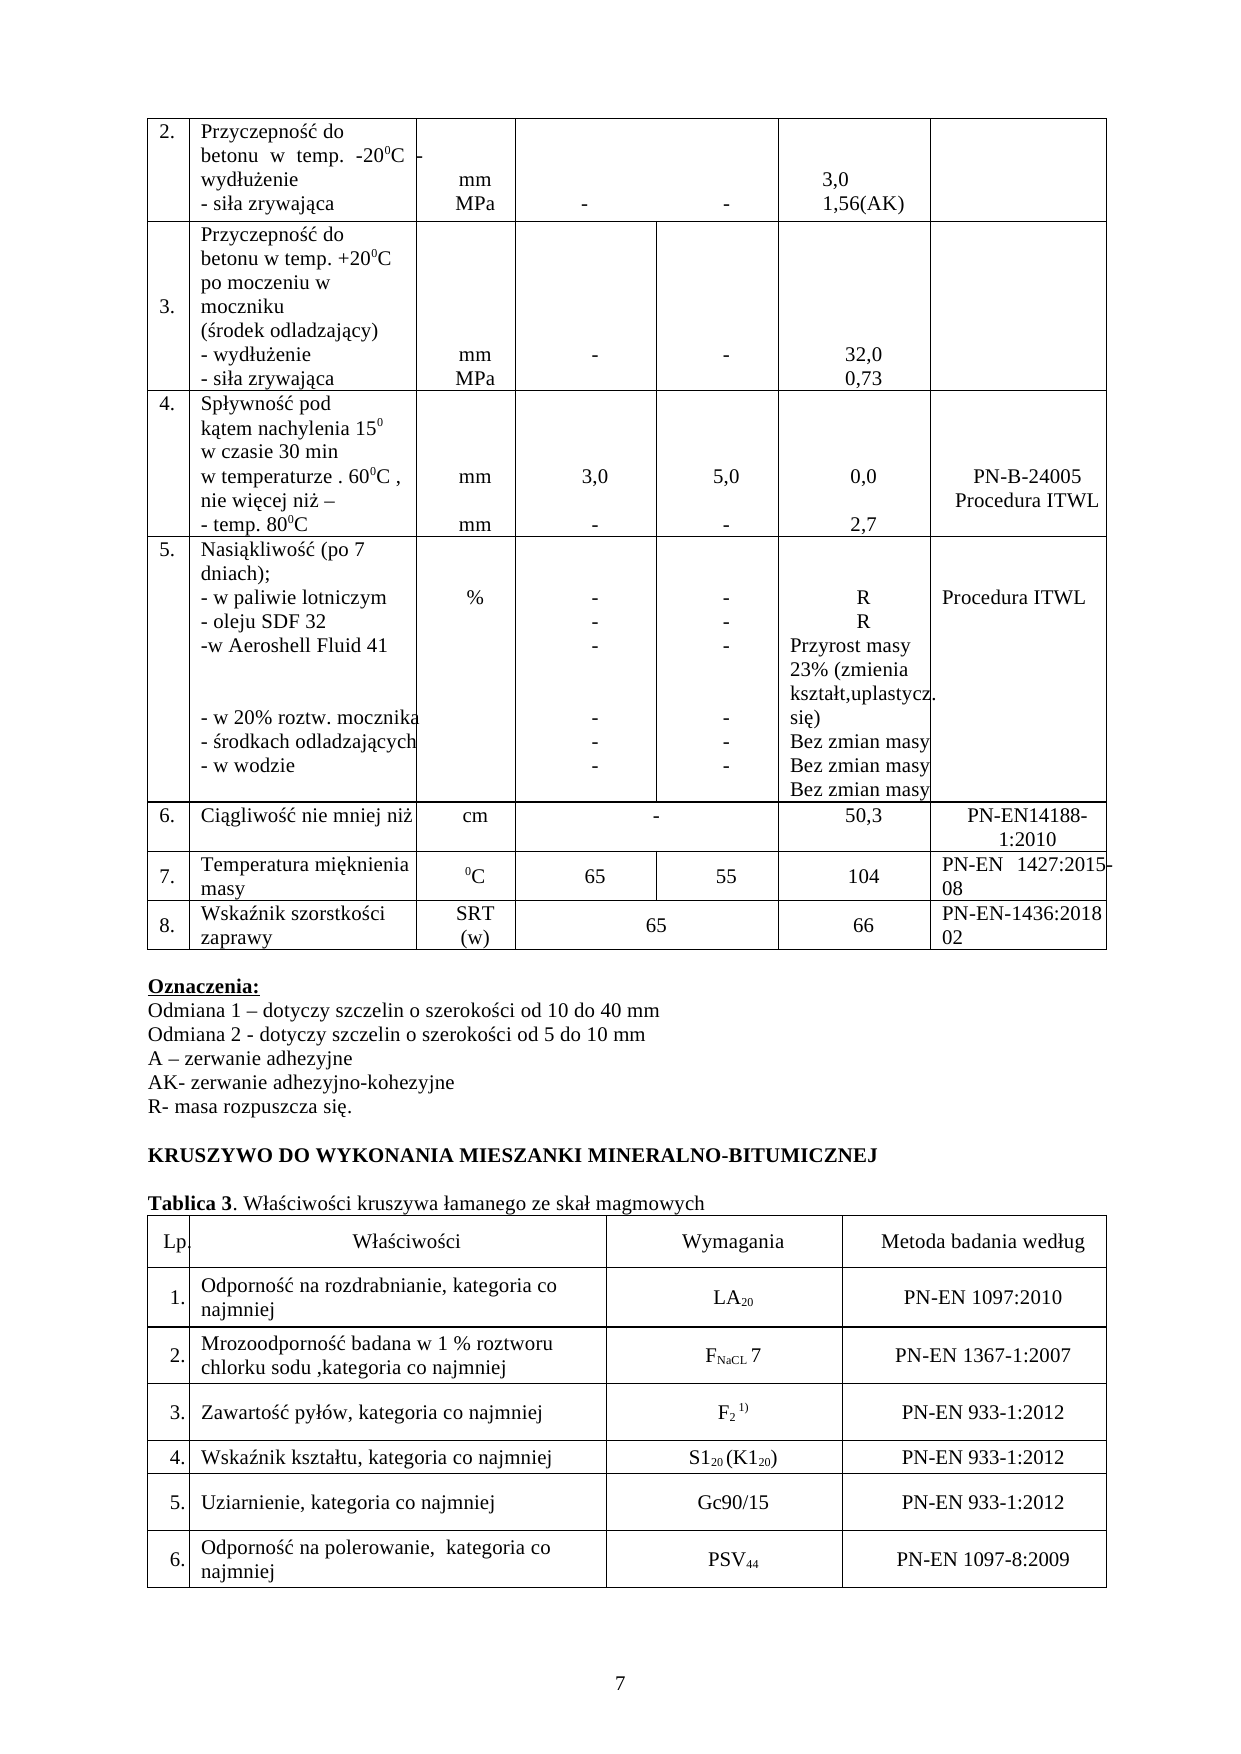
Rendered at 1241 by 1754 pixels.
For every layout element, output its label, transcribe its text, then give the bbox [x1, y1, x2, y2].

table_cell 6. [148, 803, 189, 851]
table_cell [417, 852, 515, 900]
table_header Wymagania [607, 1216, 842, 1267]
table_cell Odporność na polerowanie, kategoria co najmniej [190, 1531, 606, 1587]
text Oznaczenia: [148, 974, 1110, 998]
table_cell PN-EN 933-1:2012 [843, 1474, 1106, 1530]
text AK- zerwanie adhezyjno-kohezyjne [148, 1070, 1110, 1094]
table_cell [931, 222, 1106, 390]
table_cell - [657, 222, 778, 390]
text Odmiana 1 – dotyczy szczelin o szerokości od 10 do [148, 998, 1110, 1022]
table_cell Mrozoodporność badana w 1 % roztworu chlorku sodu ,kategoria co najmniej [190, 1328, 606, 1383]
table_cell 8. [148, 901, 189, 949]
table_cell mm MPa [417, 222, 515, 390]
table_cell 6. [148, 1531, 189, 1587]
table_cell PN-EN-1436:2018 02 [931, 901, 1106, 949]
table_cell 2. [148, 119, 189, 221]
table_cell 5. [148, 537, 189, 801]
text KRUSZYWO DO WYKONANIA MIESZANKI MINERALNO-BITUMICZNEJ [148, 1142, 1110, 1167]
text Odmiana 2 - dotyczy szczelin o szerokości od 5 do [148, 1022, 1110, 1046]
table_cell - - [516, 119, 778, 221]
table_cell - - - - - - [516, 537, 656, 801]
table_header Właściwości [190, 1216, 606, 1267]
table_cell R R Przyrost masy 23% (zmienia kształt,uplastycz. się) Bez zmian masy Bez zmian masy Bez zmian masy [779, 537, 930, 801]
table_cell 2. [148, 1328, 189, 1383]
table_cell [931, 119, 1106, 221]
table_cell 65 [516, 901, 778, 949]
table_cell 3,0 1,56(AK) [779, 119, 930, 221]
table_cell F2 1) [607, 1384, 842, 1440]
table_cell PN-EN 1427:2015-08 [931, 852, 1106, 900]
table_header Lp. [148, 1216, 189, 1267]
table_cell PN-EN14188-1:2010 [931, 803, 1106, 851]
table_cell Nasiąkliwość (po 7 dniach); - w paliwie lotniczym - oleju SDF 32 -w Aeroshell Fluid 41 - w 20% roztw. mocznika - środkach odladzających - w wodzie [190, 537, 416, 801]
table_cell 104 [779, 852, 930, 900]
table_cell LA20 [607, 1268, 842, 1326]
table_cell 32,0 0,73 [779, 222, 930, 390]
table_cell 7. [148, 852, 189, 900]
text A – zerwanie adhezyjne [148, 1046, 1110, 1070]
table_cell Wskaźnik szorstkości zaprawy [190, 901, 416, 949]
table_cell Procedura ITWL [931, 537, 1106, 801]
table_cell Wskaźnik kształtu, kategoria co najmniej [190, 1441, 606, 1473]
table_cell 50,3 [779, 803, 930, 851]
table_cell 5. [148, 1474, 189, 1530]
table_cell 4. [148, 1441, 189, 1473]
table_cell % [417, 537, 515, 801]
table_cell 3. [148, 1384, 189, 1440]
table_cell Zawartość pyłów, kategoria co najmniej [190, 1384, 606, 1440]
table_cell Ciągliwość nie mniej niż [190, 803, 416, 851]
table_cell Uziarnienie, kategoria co najmniej [190, 1474, 606, 1530]
table_cell mm mm [417, 391, 515, 536]
table_cell - [516, 222, 656, 390]
table_cell Gc90/15 [607, 1474, 842, 1530]
table_cell 55 [657, 852, 778, 900]
table_cell PN-EN 933-1:2012 [843, 1384, 1106, 1440]
table_cell Temperatura mięknienia masy [190, 852, 416, 900]
table_header Metoda badania według [843, 1216, 1106, 1267]
table_cell 5,0 - [657, 391, 778, 536]
table_cell mm MPa [417, 119, 515, 221]
table_cell 3,0 - [516, 391, 656, 536]
table_cell 65 [516, 852, 656, 900]
table_cell - - - - - - [657, 537, 778, 801]
table_cell 3. [148, 222, 189, 390]
table_cell Odporność na rozdrabnianie, kategoria co najmniej [190, 1268, 606, 1326]
table_cell Przyczepność do betonu w temp. + po moczeniu w moczniku (środek odladzający) - wydłużenie - siła zrywająca [190, 222, 416, 390]
text Tablica 3. Właściwości kruszywa łamanego ze skał magmowych [148, 1191, 1110, 1215]
table_cell - [516, 803, 778, 851]
table_cell PSV44 [607, 1531, 842, 1587]
table_cell FNaCL 7 [607, 1328, 842, 1383]
table_cell SRT (w) [417, 901, 515, 949]
table_cell Spływność pod kątem nachylenia 150 w czasie 30 min w temperaturze . , nie więcej niż – - temp. [190, 391, 416, 536]
table_cell PN-B-24005 Procedura ITWL [931, 391, 1106, 536]
table_cell PN-EN 1097-8:2009 [843, 1531, 1106, 1587]
table_cell PN-EN 1367-1:2007 [843, 1328, 1106, 1383]
table_cell 0,0 2,7 [779, 391, 930, 536]
table_cell PN-EN 933-1:2012 [843, 1441, 1106, 1473]
text R- masa rozpuszcza się. [148, 1094, 1110, 1118]
table_cell 66 [779, 901, 930, 949]
table_cell PN-EN 1097:2010 [843, 1268, 1106, 1326]
table_cell S120 (K120) [607, 1441, 842, 1473]
table_cell 4. [148, 391, 189, 536]
table_cell Przyczepność do betonu w temp. - wydłużenie - siła zrywająca [190, 119, 416, 221]
table_cell cm [417, 803, 515, 851]
table_cell 1. [148, 1268, 189, 1326]
